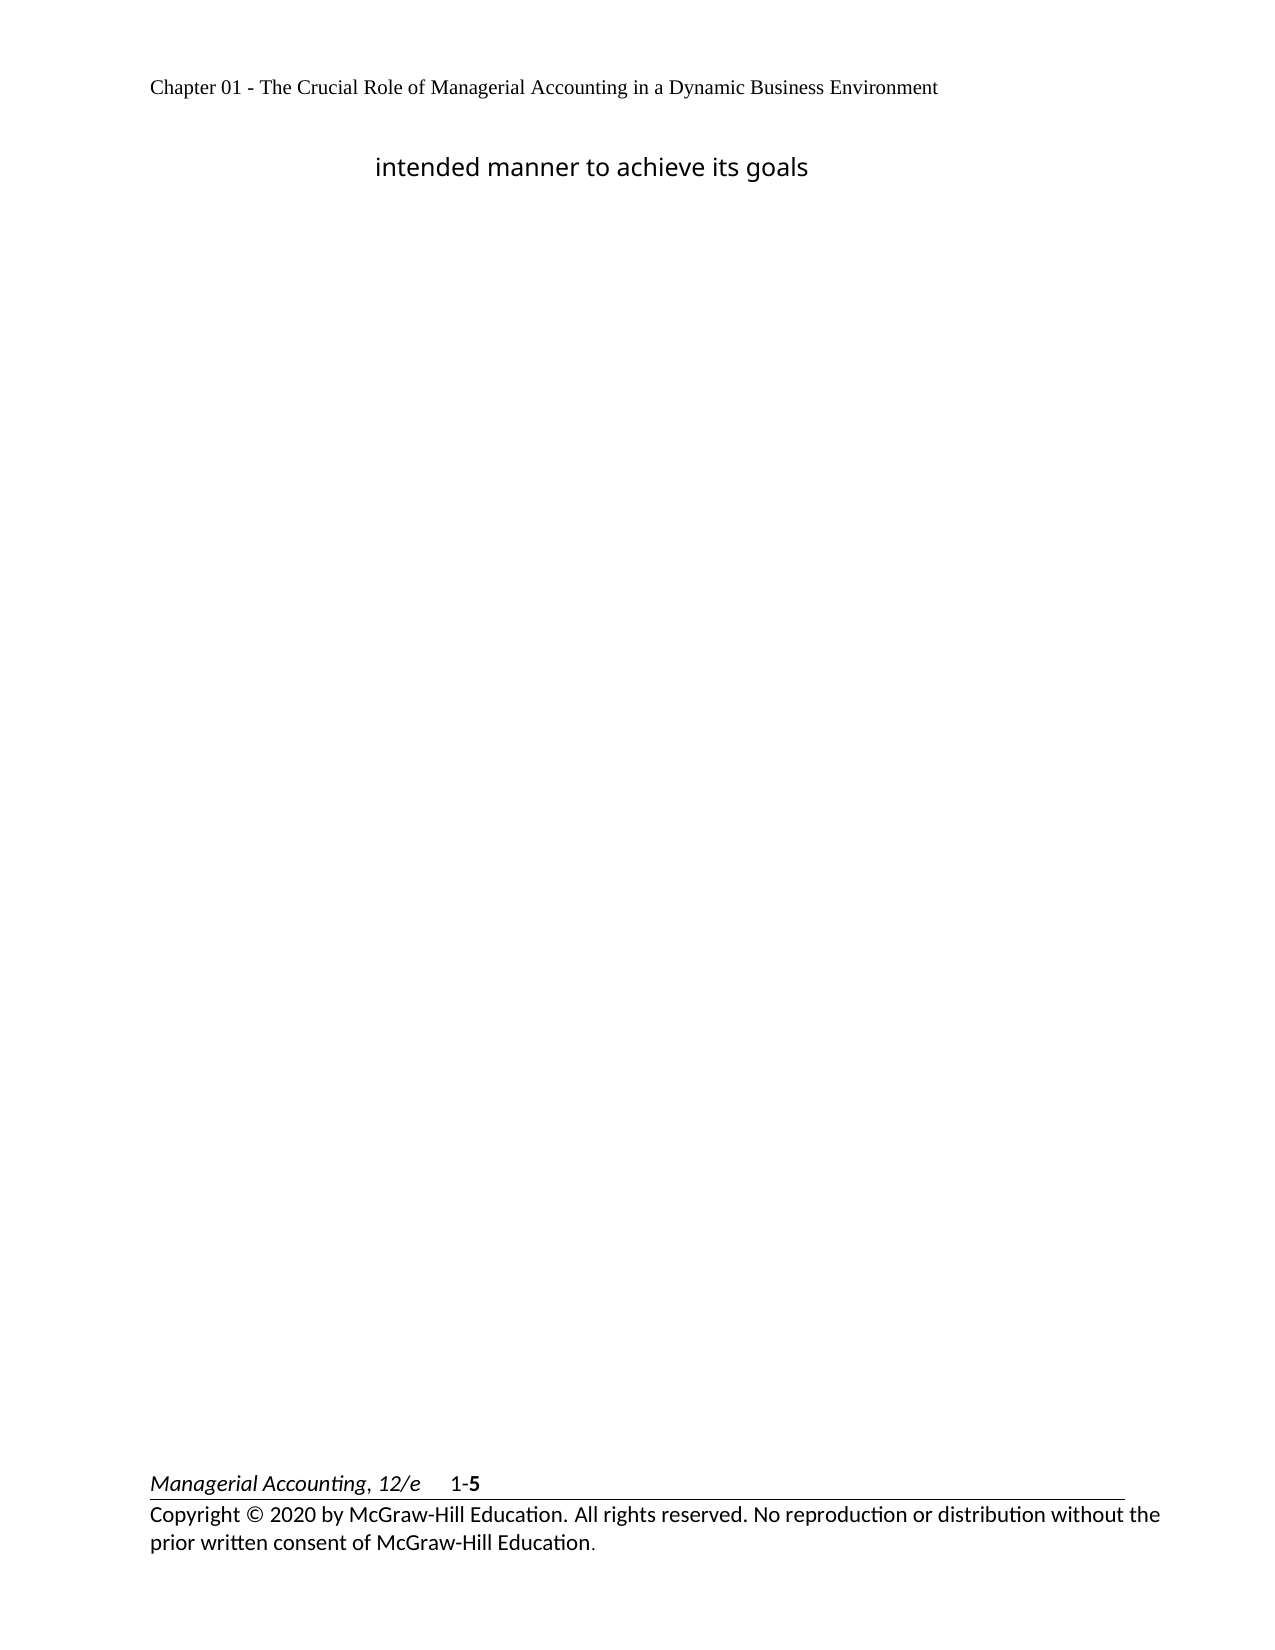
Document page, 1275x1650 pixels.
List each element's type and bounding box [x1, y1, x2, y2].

list [300, 150, 1125, 184]
